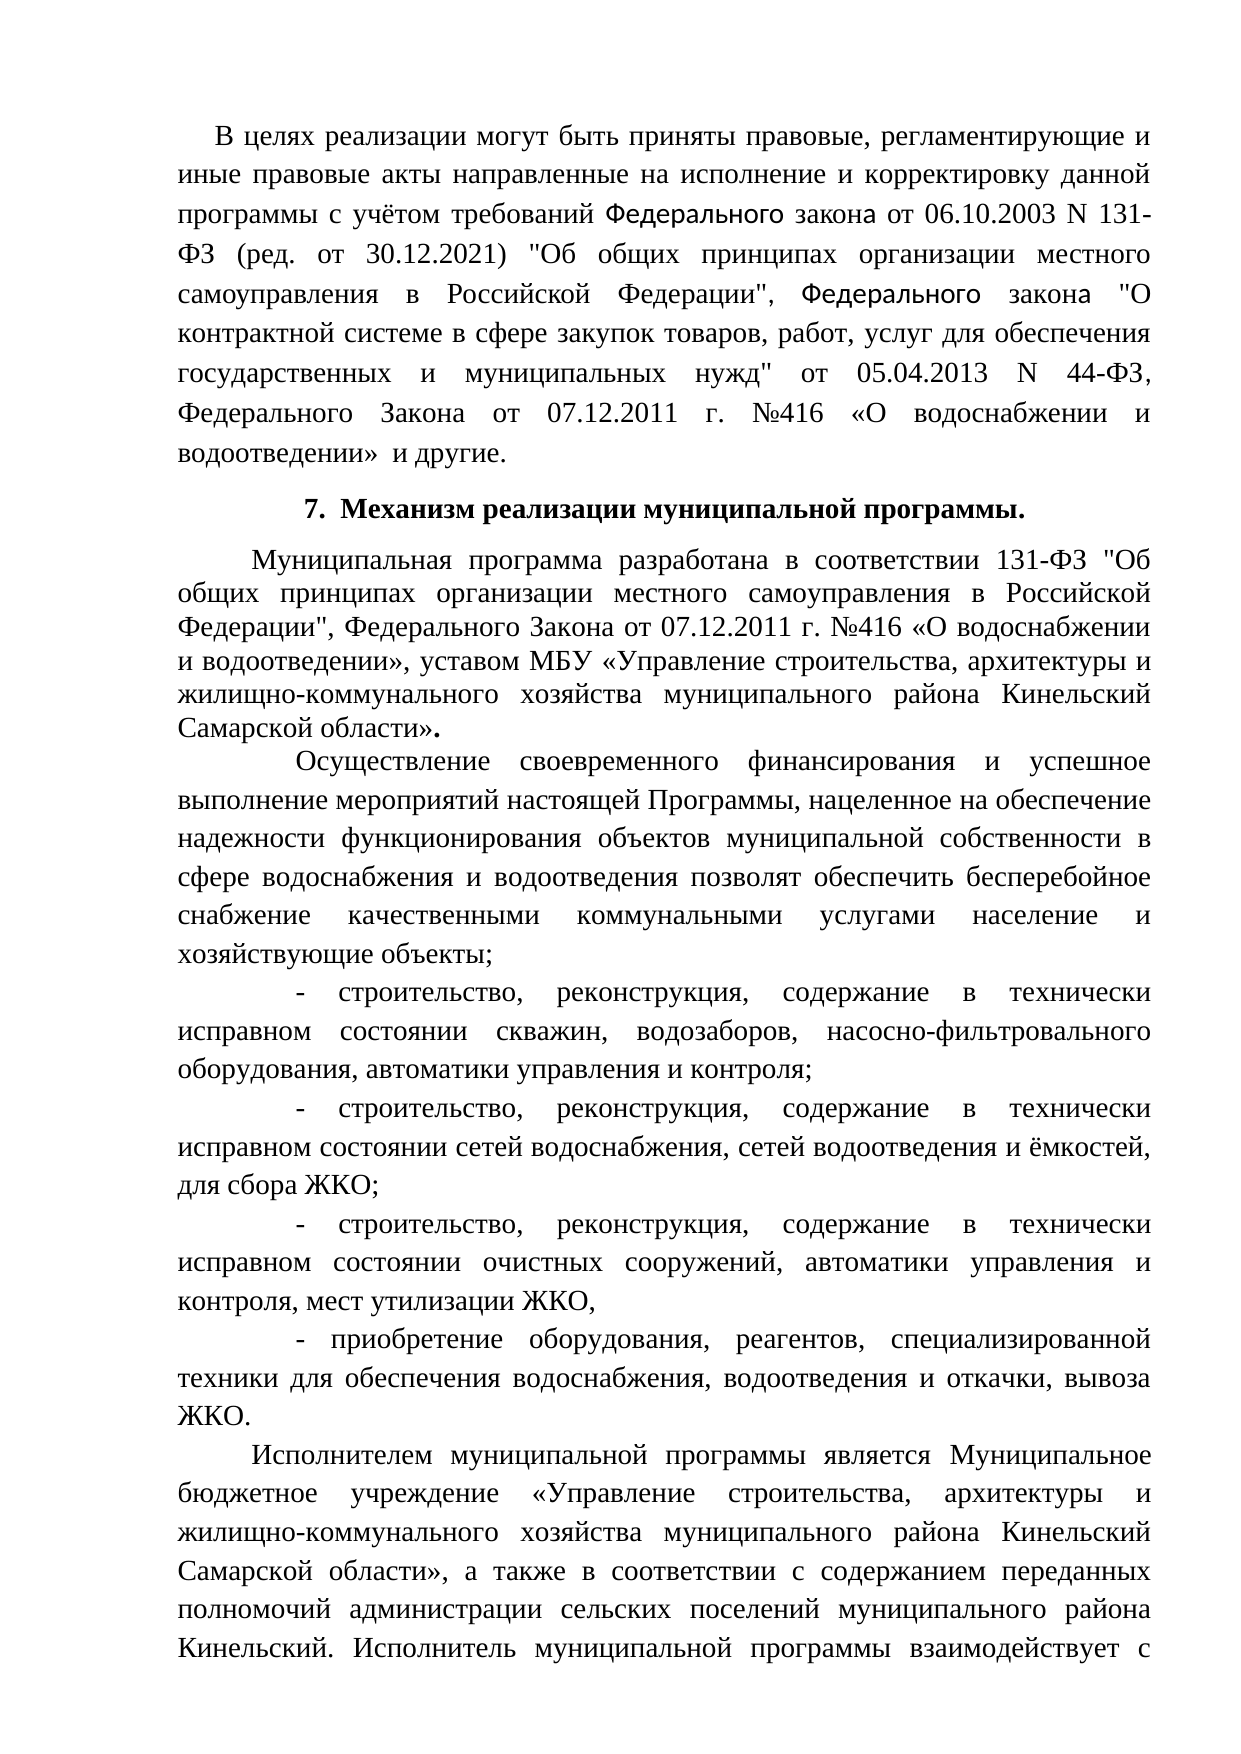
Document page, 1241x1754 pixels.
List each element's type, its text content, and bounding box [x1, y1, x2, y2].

text - строительство, реконструкция, содержание в технически исправном состоянии очистных сооружений, автоматики управления и контроля, мест утилизации ЖКО, [177, 1206, 1152, 1316]
text Осуществление своевременного финансирования и успешное выполнение мероприятий настоящей Программы, нацеленное на обеспечение надежности функционирования объектов муниципальной собственности в сфере водоснабжения и водоотведения позволят обеспечить бесперебойное снабжение качественными коммунальными услугами население и хозяйствующие объекты; [177, 743, 1152, 969]
text - строительство, реконструкция, содержание в технически исправном состоянии сетей водоснабжения, сетей водоотведения и ёмкостей, для сбора ЖКО; [177, 1090, 1152, 1201]
text В целях реализации могут быть приняты правовые, регламентирующие и иные правовые акты направленные на исполнение и корректировку данной программы с учётом требований Федерального закона от 06.10.2003 N 131-ФЗ (ред. от 30.12.2021) "Об общих принципах организации местного самоуправления в Российской Федерации", Федерального закона "О контрактной системе в сфере закупок товаров, работ, услуг для обеспечения государственных и муниципальных нужд" от 05.04.2013 N 44-ФЗ, Федерального Закона от 07.12.2011 г. №416 «О водоснабжении и водоотведении» и другие. [177, 118, 1152, 469]
text Муниципальная программа разработана в соответствии 131-ФЗ "Об общих принципах организации местного самоуправления в Российской Федерации", Федерального Закона от 07.12.2011 г. №416 «О водоснабжении и водоотведении», уставом МБУ «Управление строительства, архитектуры и жилищно-коммунального хозяйства муниципального района Кинельский Самарской области». [177, 542, 1152, 743]
subtitle 7. Механизм реализации муниципальной программы. [177, 492, 1152, 525]
text - приобретение оборудования, реагентов, специализированной техники для обеспечения водоснабжения, водоотведения и откачки, вывоза ЖКО. [177, 1321, 1152, 1432]
text - строительство, реконструкция, содержание в технически исправном состоянии скважин, водозаборов, насосно-фильтровального оборудования, автоматики управления и контроля; [177, 974, 1152, 1085]
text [177, 1437, 1152, 1663]
